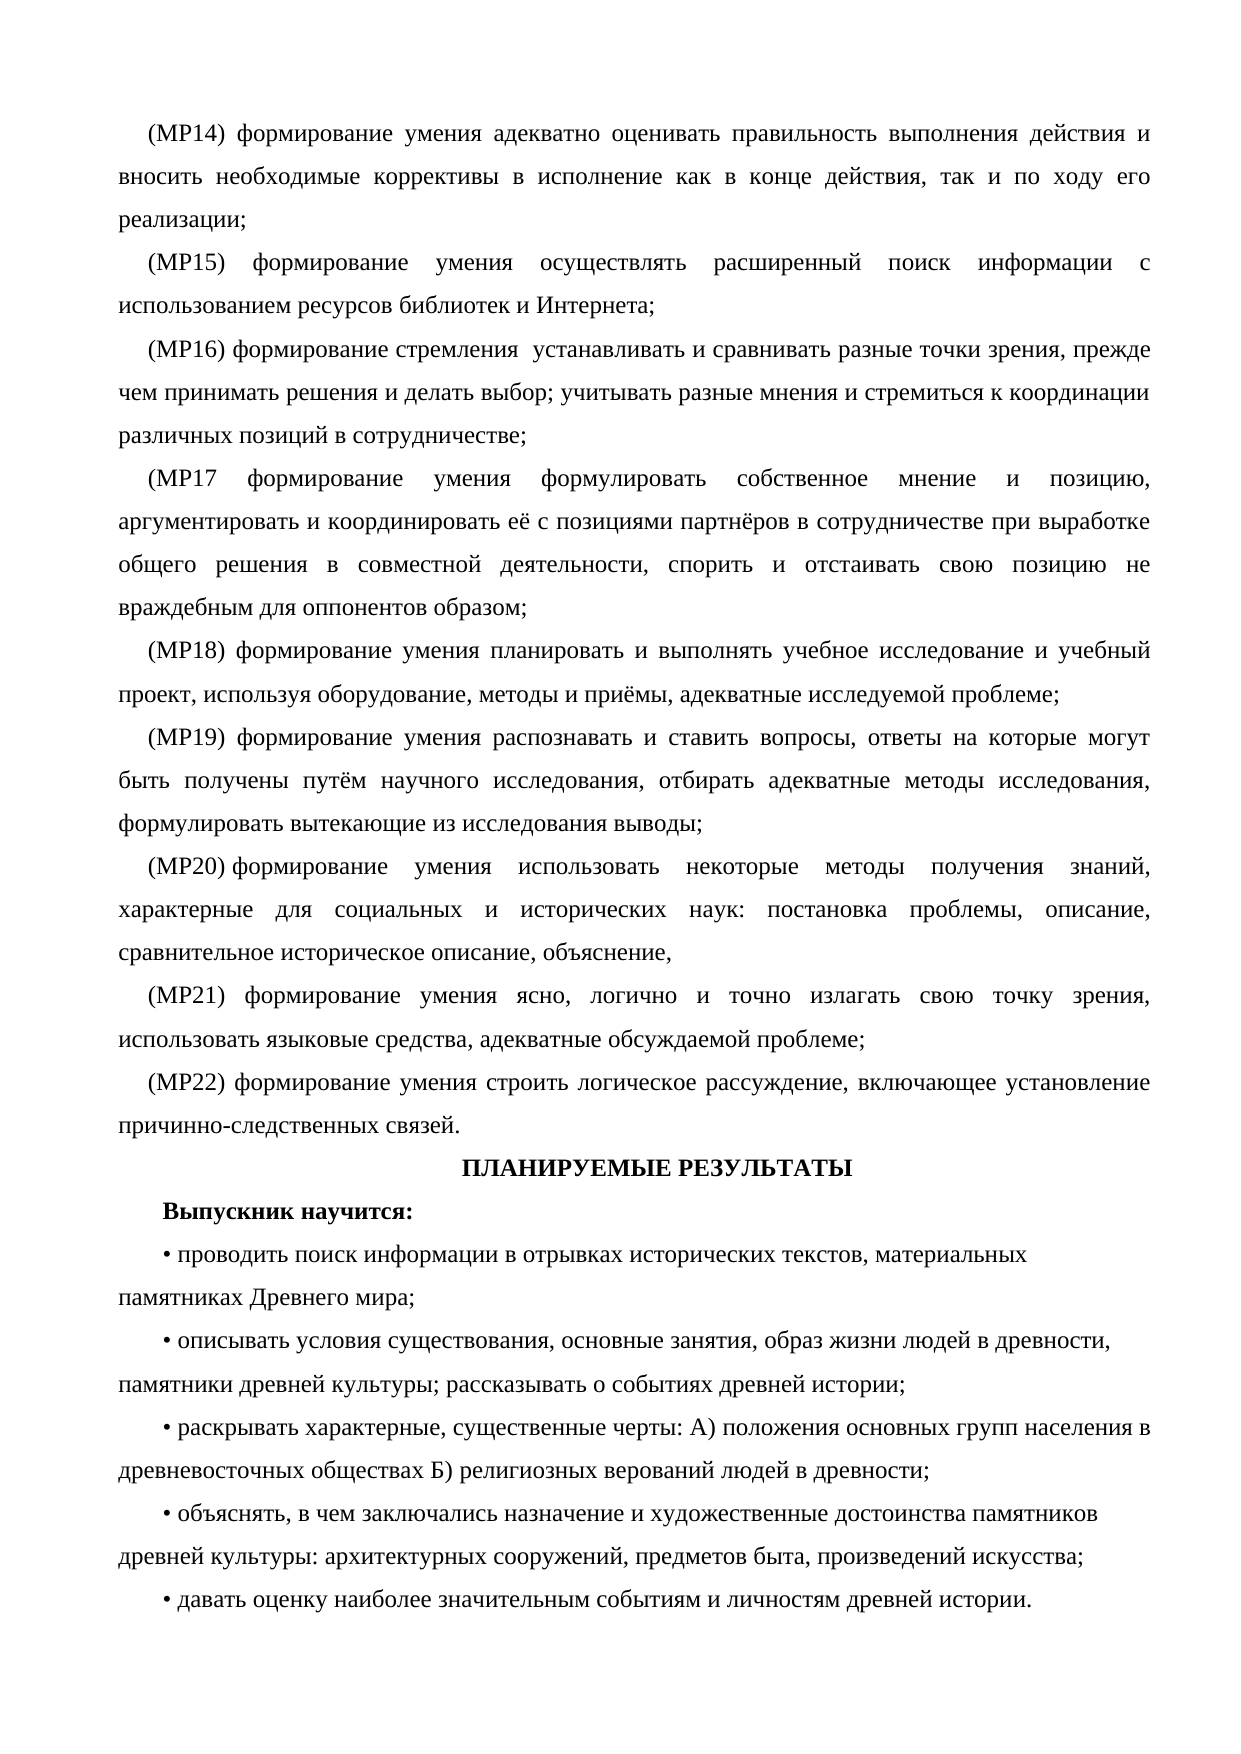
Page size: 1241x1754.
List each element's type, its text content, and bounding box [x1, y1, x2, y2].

text Выпускник научится: [118, 1196, 1152, 1225]
text (МР18) формирование умения планировать и выполнять учебное исследование и учебный проект, используя оборудование, методы и приёмы, адекватные исследуемой проблеме; [118, 636, 1152, 707]
text • раскрывать характерные, существенные черты: А) положения основных групп населения в древневосточных обществах Б) религиозных верований людей в древности; [118, 1412, 1152, 1484]
text (МР20) формирование умения использовать некоторые методы получения знаний, характерные для социальных и исторических наук: постановка проблемы, описание, сравнительное историческое описание, объяснение, [118, 851, 1152, 966]
text (МР14) формирование умения адекватно оценивать правильность выполнения действия и вносить необходимые коррективы в исполнение как в конце действия, так и по ходу его реализации; [118, 118, 1152, 233]
text (МР16) формирование стремления устанавливать и сравнивать разные точки зрения, прежде чем принимать решения и делать выбор; учитывать разные мнения и стремиться к координации различных позиций в сотрудничестве; [118, 334, 1152, 449]
text (МР15) формирование умения осуществлять расширенный поиск информации с использованием ресурсов библиотек и Интернета; [118, 247, 1152, 319]
text • объяснять, в чем заключались назначение и художественные достоинства памятников древней культуры: архитектурных сооружений, предметов быта, произведений искусства; [118, 1498, 1152, 1570]
text ПЛАНИРУЕМЫЕ РЕЗУЛЬТАТЫ [118, 1153, 1152, 1182]
text • давать оценку наиболее значительным событиям и личностям древней истории. [118, 1584, 1152, 1613]
text • описывать условия существования, основные занятия, образ жизни людей в древности, памятники древней культуры; рассказывать о событиях древней истории; [118, 1326, 1152, 1397]
text (МР19) формирование умения распознавать и ставить вопросы, ответы на которые могут быть получены путём научного исследования, отбирать адекватные методы исследования, формулировать вытекающие из исследования выводы; [118, 722, 1152, 837]
text (МР22) формирование умения строить логическое рассуждение, включающее установление причинно-следственных связей. [118, 1067, 1152, 1139]
text (МР21) формирование умения ясно, логично и точно излагать свою точку зрения, использовать языковые средства, адекватные обсуждаемой проблеме; [118, 981, 1152, 1052]
text (МР17 формирование умения формулировать собственное мнение и позицию, аргументировать и координировать её с позициями партнёров в сотрудничестве при выработке общего решения в совместной деятельности, спорить и отстаивать свою позицию не враждебным для оппонентов образом; [118, 463, 1152, 621]
text • проводить поиск информации в отрывках исторических текстов, материальных памятниках Древнего мира; [118, 1239, 1152, 1311]
